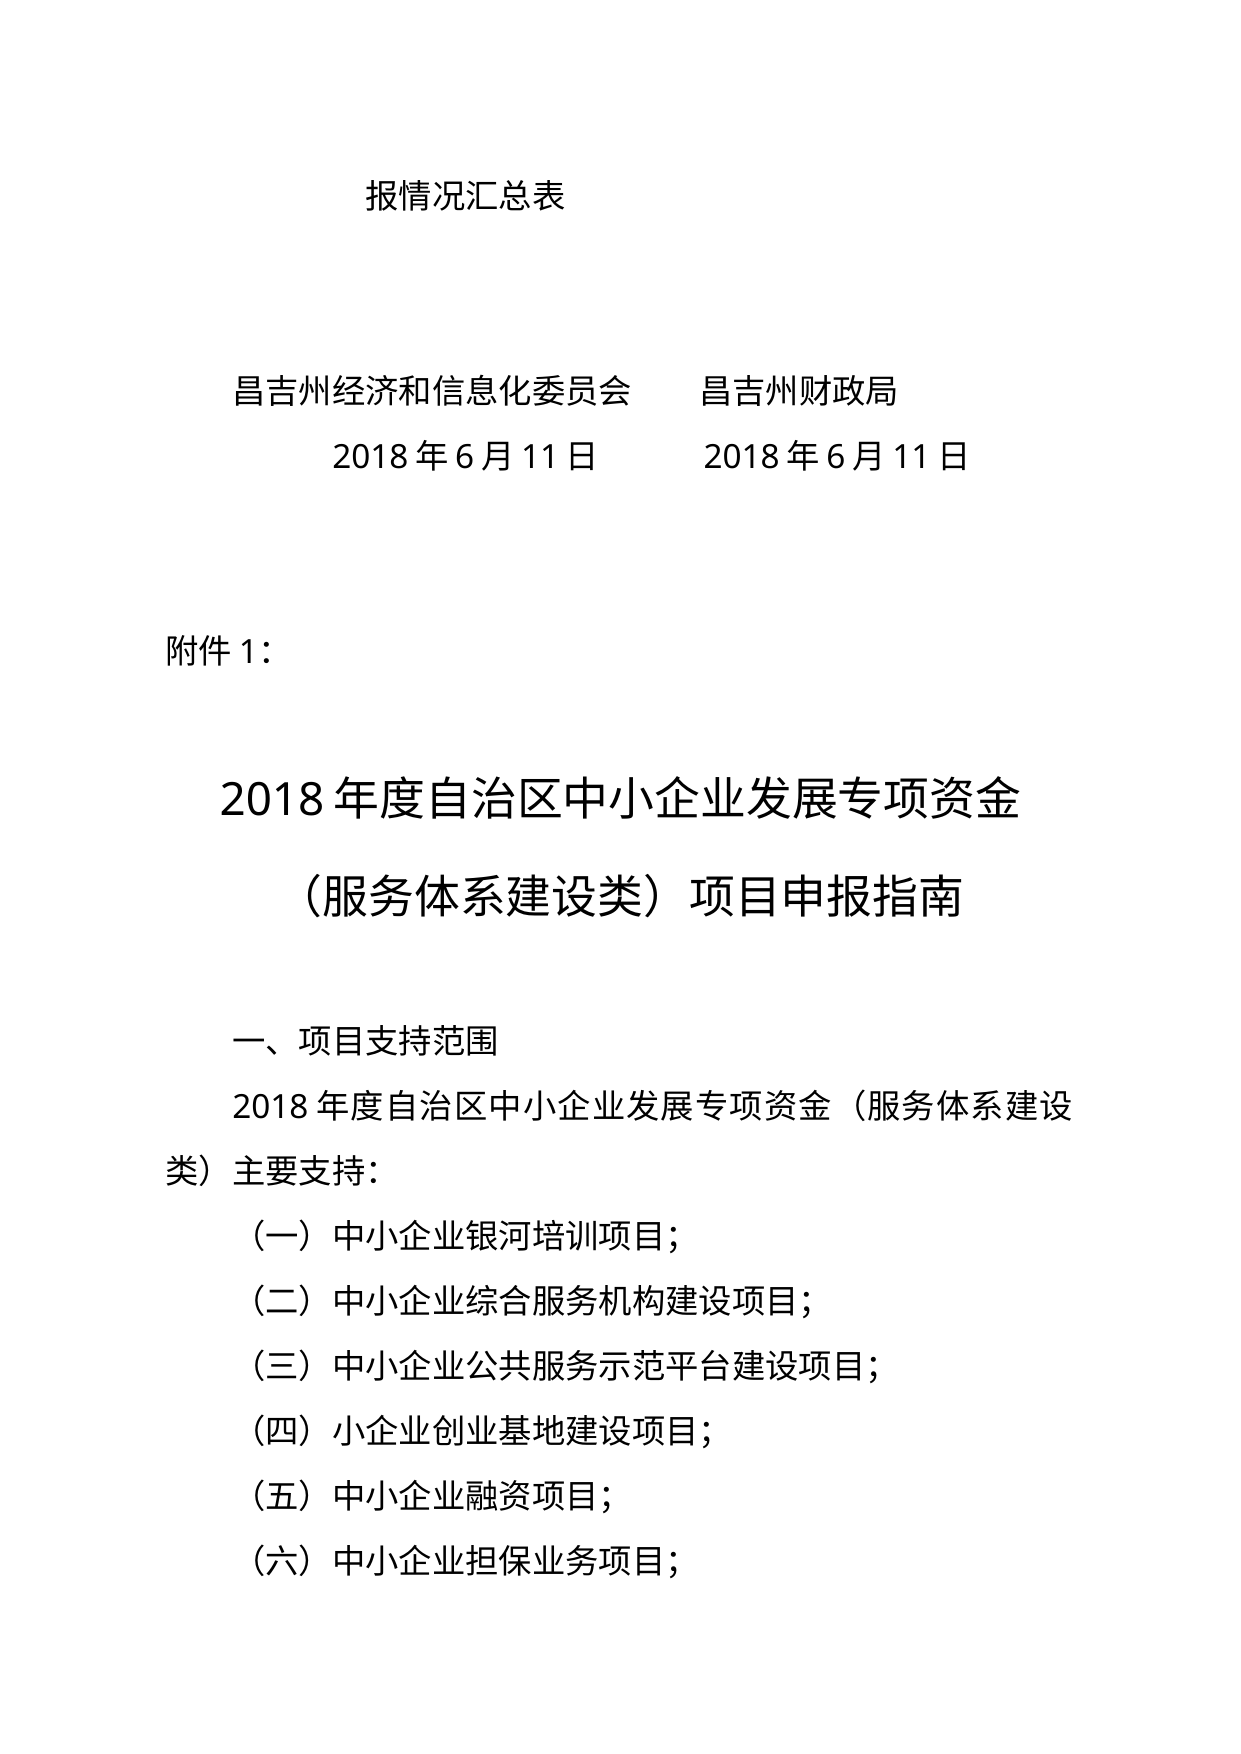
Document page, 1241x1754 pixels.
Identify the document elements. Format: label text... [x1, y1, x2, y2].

text 2018年6月11日 2018年6月11日 [165, 422, 1041, 487]
text 2018年度自治区中小企业发展专项资金（服务体系建设类）主要支持： [165, 1072, 1075, 1202]
text （服务体系建设类）项目申报指南 [165, 844, 1075, 942]
text （二）中小企业综合服务机构建设项目； [165, 1267, 1075, 1332]
text 2018年度自治区中小企业发展专项资金 [165, 747, 1075, 844]
text （四）小企业创业基地建设项目； [165, 1397, 1075, 1462]
text （一）中小企业银河培训项目； [165, 1202, 1075, 1267]
text （六）中小企业担保业务项目； [165, 1527, 1075, 1592]
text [332, 162, 1075, 227]
text 昌吉州经济和信息化委员会 昌吉州财政局 [165, 357, 1075, 422]
text 一、项目支持范围 [165, 1007, 1075, 1072]
text （五）中小企业融资项目； [165, 1462, 1075, 1527]
text 附件1： [165, 617, 1075, 682]
text （三）中小企业公共服务示范平台建设项目； [165, 1332, 1075, 1397]
